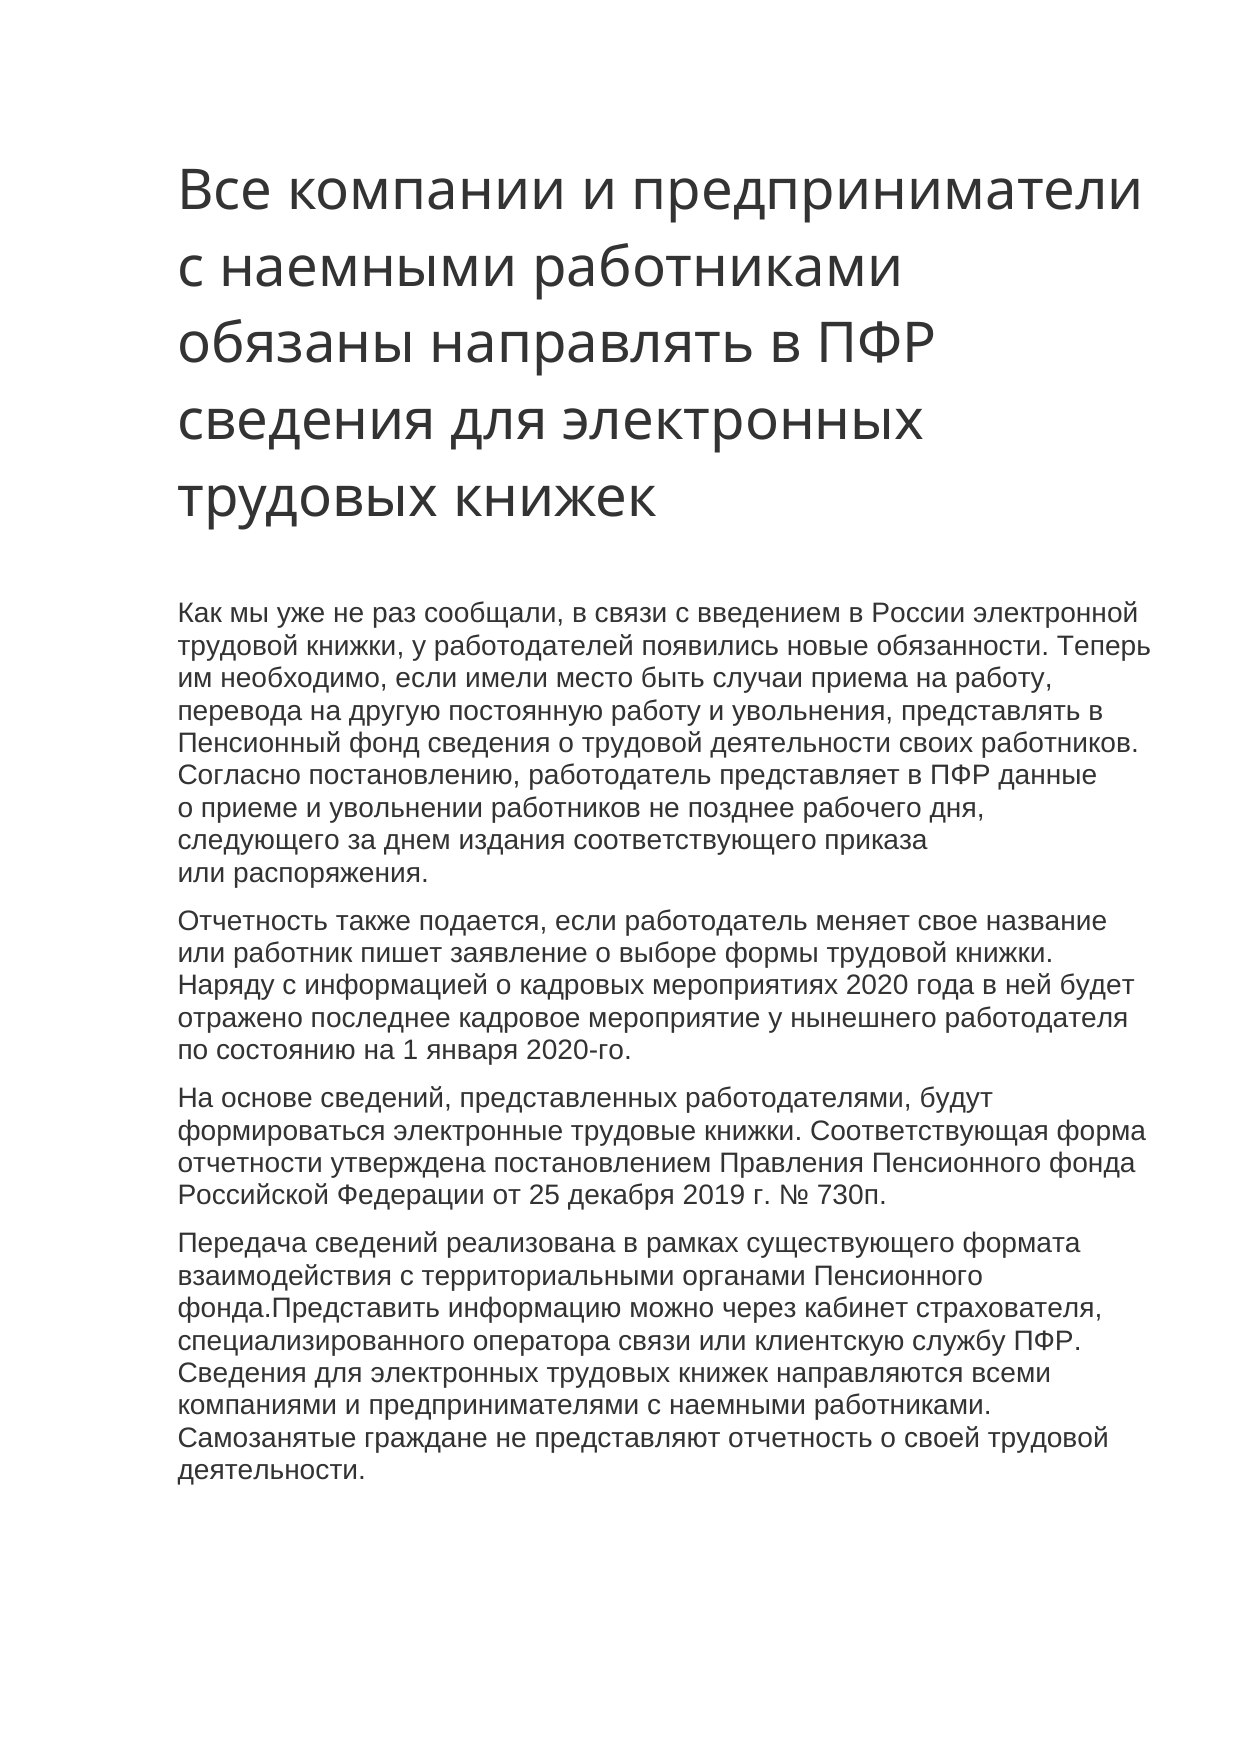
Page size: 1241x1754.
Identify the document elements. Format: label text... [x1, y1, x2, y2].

text Отчетность также подается, если работодатель меняет свое название или работник пишет заявление о выборе формы трудовой книжки. Наряду с информацией о кадровых мероприятиях 2020 года в ней будет отражено последнее кадровое мероприятие у нынешнего работодателя по состоянию на 1 января 2020-го. [177, 903, 1152, 1066]
text Все компании и предприниматели с наемными работниками обязаны направлять в ПФР сведения для электронных трудовых книжек [177, 149, 1152, 533]
text Передача сведений реализована в рамках существующего формата взаимодействия с территориальными органами Пенсионного фонда.Представить информацию можно через кабинет страхователя, специализированного оператора связи или клиентскую службу ПФР. Сведения для электронных трудовых книжек направляются всеми компаниями и предпринимателями с наемными работниками. Самозанятые граждане не представляют отчетность о своей трудовой деятельности. [177, 1226, 1152, 1486]
text На основе сведений, представленных работодателями, будут формироваться электронные трудовые книжки. Соответствующая форма отчетности утверждена постановлением Правления Пенсионного фонда Российской Федерации от 25 декабря 2019 г. № 730п. [177, 1081, 1152, 1211]
text Как мы уже не раз сообщали, в связи с введением в России электронной трудовой книжки, у работодателей появились новые обязанности. Теперь им необходимо, если имели место быть случаи приема на работу, перевода на другую постоянную работу и увольнения, представлять в Пенсионный фонд сведения о трудовой деятельности своих работников. Согласно постановлению, работодатель представляет в ПФР данные о приеме и увольнении работников не позднее рабочего дня, следующего за днем издания соответствующего приказа или распоряжения. [177, 596, 1152, 888]
